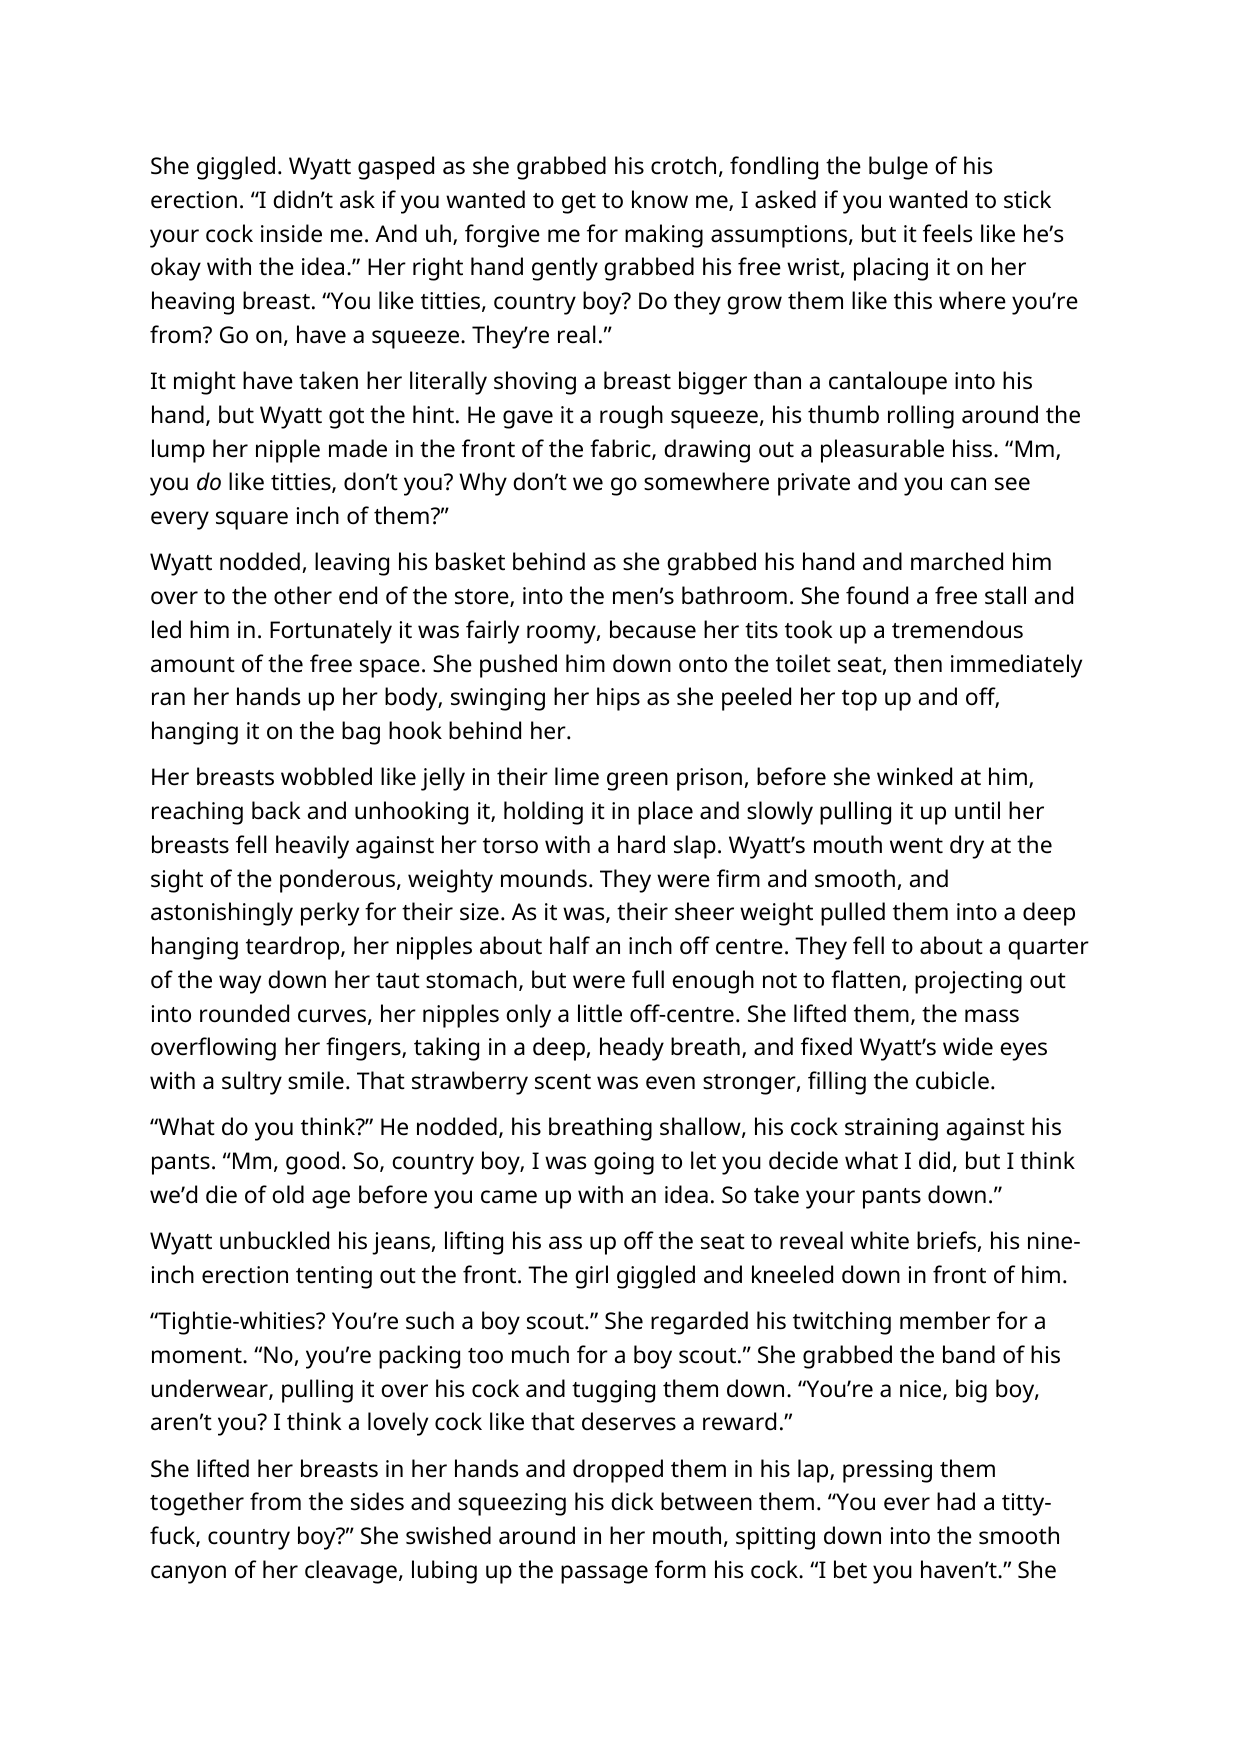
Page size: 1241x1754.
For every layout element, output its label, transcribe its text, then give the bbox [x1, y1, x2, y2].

text It might have taken her literally shoving a breast bigger than a cantaloupe into his hand, but Wyatt got the hint. He gave it a rough squeeze, his thumb rolling around the lump her nipple made in the front of the fabric, drawing out a pleasurable hiss. “Mm, you do like titties, don’t you? Why don’t we go somewhere private and you can see every square inch of them?” [150, 365, 1090, 531]
text She giggled. Wyatt gasped as she grabbed his crotch, fondling the bulge of his erection. “I didn’t ask if you wanted to get to know me, I asked if you wanted to stick your cock inside me. And uh, forgive me for making assumptions, but it feels like he’s okay with the idea.” Her right hand gently grabbed his free wrist, placing it on her heaving breast. “You like titties, country boy? Do they grow them like this where you’re from? Go on, have a squeeze. They’re real.” [150, 150, 1090, 350]
text Her breasts wobbled like jelly in their lime green prison, before she winked at him, reaching back and unhooking it, holding it in place and slowly pulling it up until her breasts fell heavily against her torso with a hard slap. Wyatt’s mouth went dry at the sight of the ponderous, weighty mounds. They were firm and smooth, and astonishingly perky for their size. As it was, their sheer weight pulled them into a deep hanging teardrop, her nipples about half an inch off centre. They fell to about a quarter of the way down her taut stomach, but were full enough not to flatten, projecting out into rounded curves, her nipples only a little off-centre. She lifted them, the mass overflowing her fingers, taking in a deep, heady breath, and fixed Wyatt’s wide eyes with a sultry smile. That strawberry scent was even stronger, filling the cubicle. [150, 761, 1090, 1096]
text “What do you think?” He nodded, his breathing shallow, his cock straining against his pants. “Mm, good. So, country boy, I was going to let you decide what I did, but I think we’d die of old age before you came up with an idea. So take your pants down.” [150, 1111, 1090, 1210]
text “Tightie-whities? You’re such a boy scout.” She regarded his twitching member for a moment. “No, you’re packing too much for a boy scout.” She grabbed the band of his underwear, pulling it over his cock and tugging them down. “You’re a nice, big boy, aren’t you? I think a lovely cock like that deserves a reward.” [150, 1305, 1090, 1437]
text Wyatt unbuckled his jeans, lifting his ass up off the seat to reveal white briefs, his nine-inch erection tenting out the front. The girl giggled and kneeled down in front of him. [150, 1225, 1090, 1290]
text Wyatt nodded, leaving his basket behind as she grabbed his hand and marched him over to the other end of the store, into the men’s bathroom. She found a free stall and led him in. Fortunately it was fairly roomy, because her tits took up a tremendous amount of the free space. She pushed him down onto the toilet seat, then immediately ran her hands up her body, swinging her hips as she peeled her top up and off, hanging it on the bag hook behind her. [150, 546, 1090, 746]
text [150, 1452, 1090, 1585]
